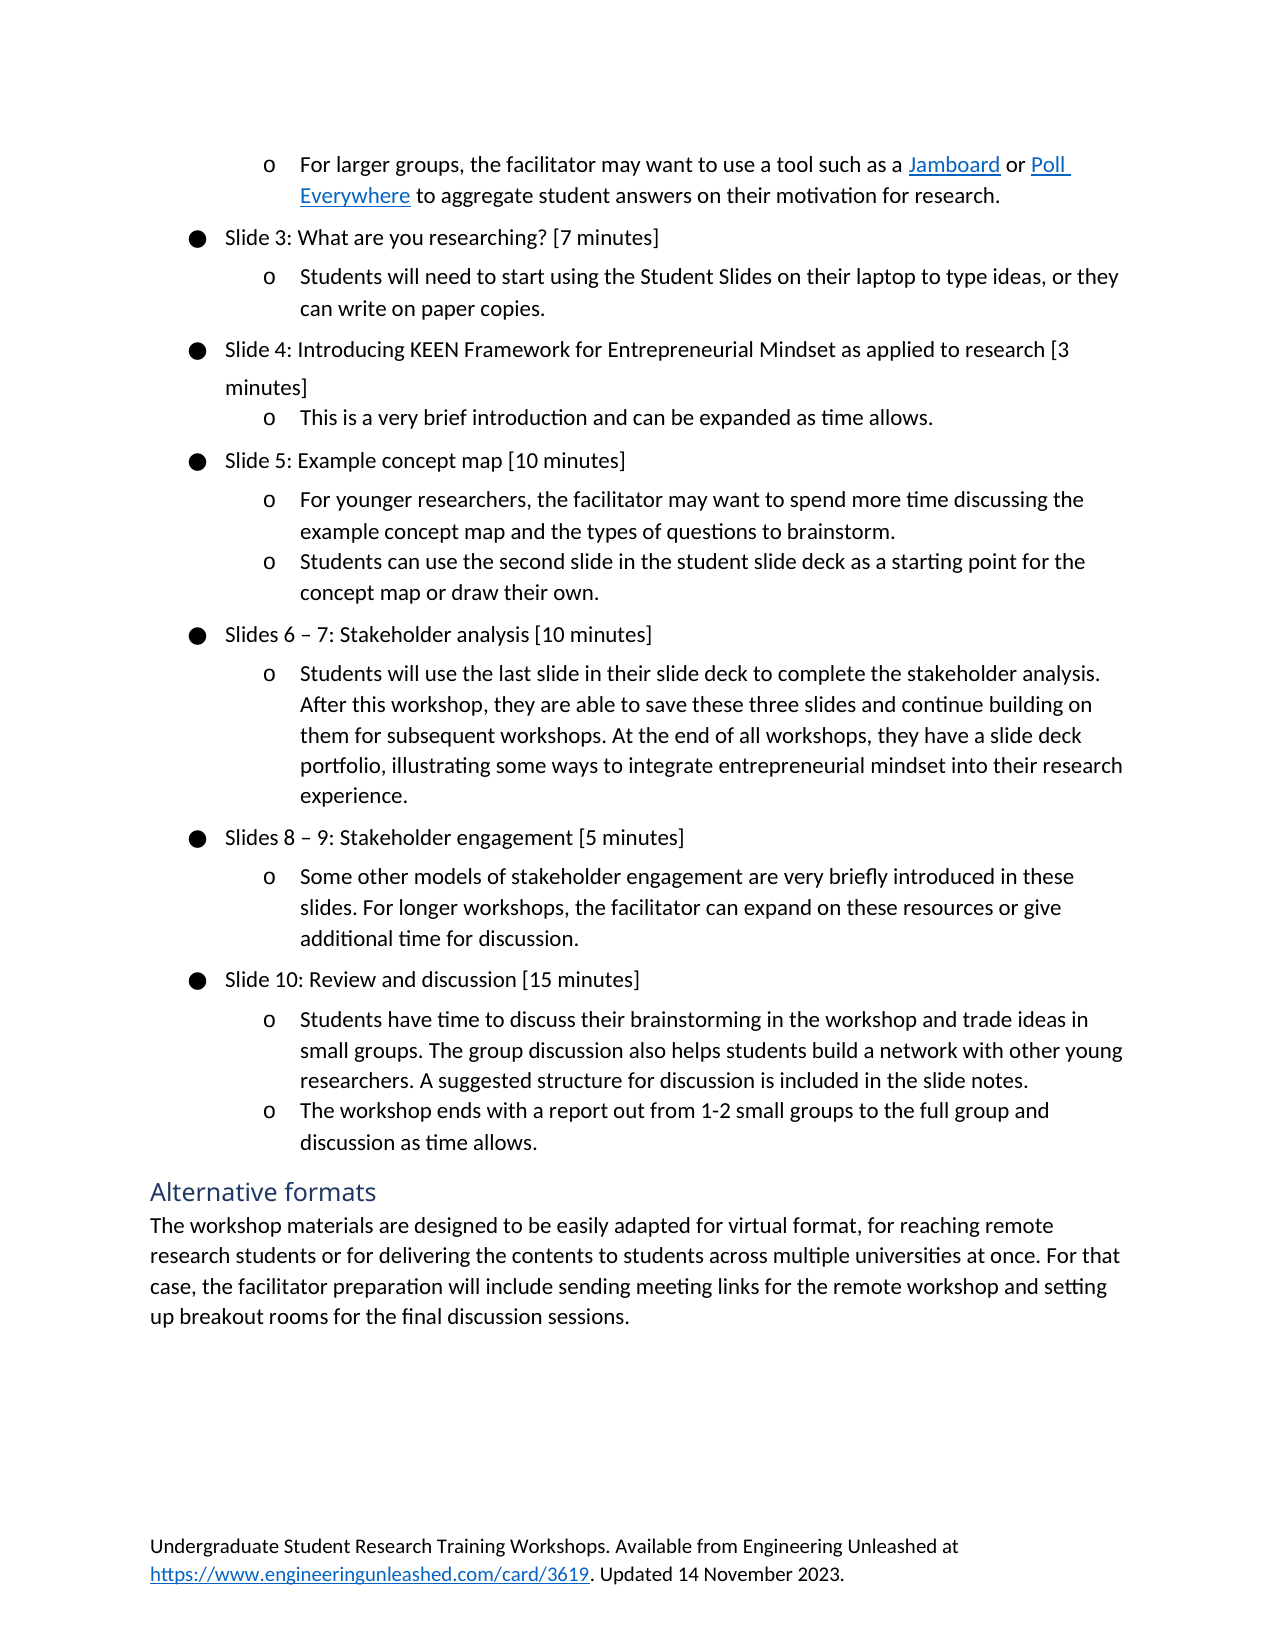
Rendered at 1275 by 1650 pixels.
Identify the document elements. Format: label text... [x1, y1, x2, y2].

text The workshop materials are designed to be easily adapted for virtual format, for reaching remote research students or for delivering the contents to students across multiple universities at once. For that case, the facilitator preparation will include sending meeting links for the remote workshop and setting up breakout rooms for the final discussion sessions. [150, 1211, 1125, 1330]
list Students will need to start using the Student Slides on their laptop to type ideas, or they can write on paper copies. [262, 262, 1125, 322]
list Some other models of stakeholder engagement are very briefly introduced in these slides. For longer workshops, the facilitator can expand on these resources or give additional time for discussion. [262, 862, 1125, 952]
list Students can use the second slide in the student slide deck as a starting point for the concept map or draw their own. [262, 547, 1125, 606]
list The workshop ends with a report out from 1-2 small groups to the full group and discussion as time allows. [262, 1096, 1125, 1156]
list For younger researchers, the facilitator may want to spend more time discussing the example concept map and the types of questions to brainstorm. [262, 485, 1125, 545]
list Students have time to discuss their brainstorming in the workshop and trade ideas in small groups. The group discussion also helps students build a network with other young researchers. A suggested structure for discussion is included in the slide notes. [262, 1005, 1125, 1094]
list For larger groups, the facilitator may want to use a tool such as a Jamboard or Poll Everywhere to aggregate student answers on their motivation for research. [262, 150, 1125, 209]
list This is a very brief introduction and can be expanded as time allows. [262, 403, 1125, 432]
list Students will use the last slide in their slide deck to complete the stakeholder analysis. After this workshop, they are able to save these three slides and continue building on them for subsequent workshops. At the end of all workshops, they have a slide deck portfolio, illustrating some ways to integrate entrepreneurial mindset into their research experience. [262, 659, 1125, 809]
list Slide 10: Review and discussion [15 minutes] [187, 954, 1125, 1001]
list Slide 5: Example concept map [10 minutes] [187, 435, 1125, 482]
list Slide 4: Introducing KEEN Framework for Entrepreneurial Mindset as applied to research [3 minutes] [187, 324, 1125, 401]
list Slides 6 – 7: Stakeholder analysis [10 minutes] [187, 608, 1125, 656]
list Slides 8 – 9: Stakeholder engagement [5 minutes] [187, 811, 1125, 858]
subtitle Alternative formats [150, 1175, 1125, 1209]
list Slide 3: What are you researching? [7 minutes] [187, 212, 1125, 258]
